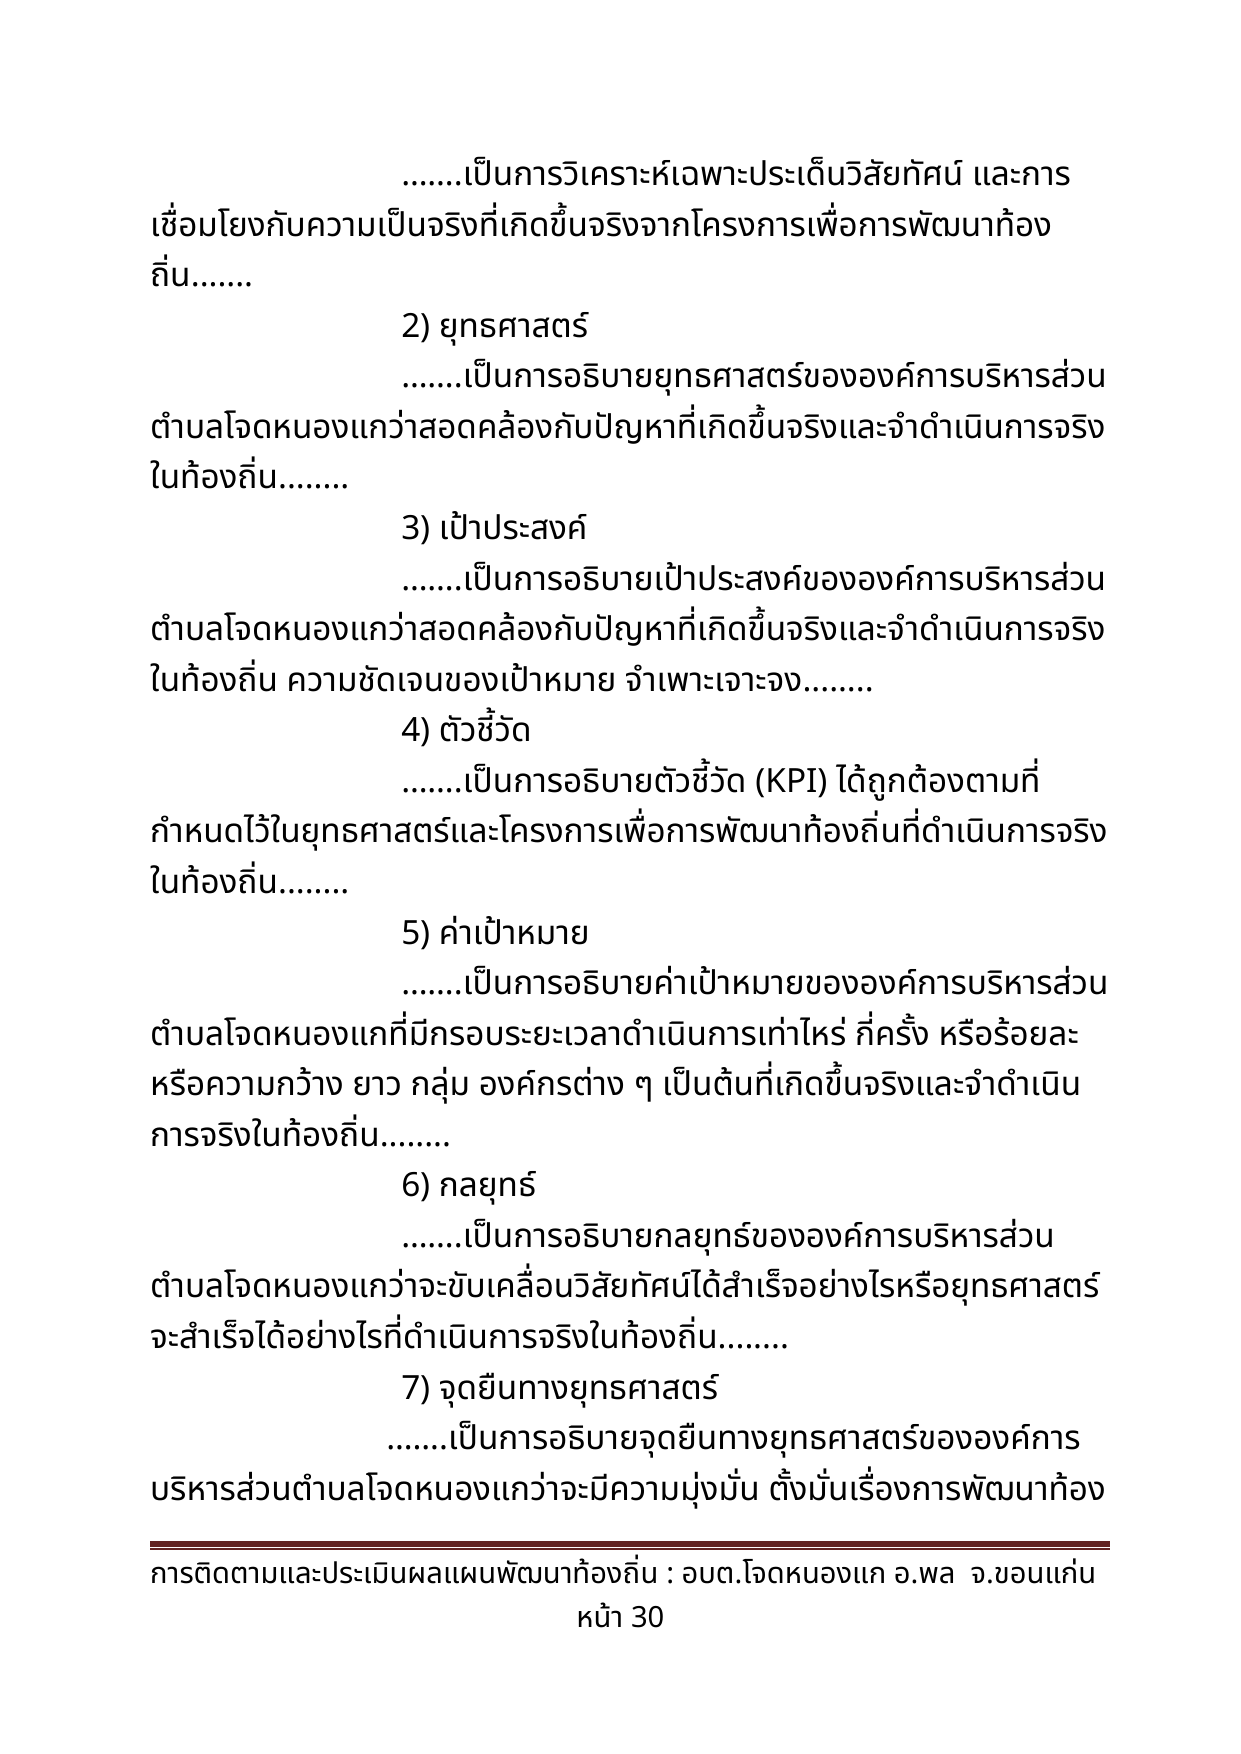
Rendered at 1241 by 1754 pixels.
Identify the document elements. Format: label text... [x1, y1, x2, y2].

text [150, 1414, 1110, 1515]
text …….เป็นการอธิบายยุทธศาสตร์ขององค์การบริหารส่วนตำบลโจดหนองแกว่าสอดคล้องกับปัญหาที่เกิดขึ้นจริงและจำดำเนินการจริงในท้องถิ่น........ [150, 352, 1110, 504]
text …….เป็นการอธิบายค่าเป้าหมายขององค์การบริหารส่วนตำบลโจดหนองแกที่มีกรอบระยะเวลาดำเนินการเท่าไหร่ กี่ครั้ง หรือร้อยละ หรือความกว้าง ยาว กลุ่ม องค์กรต่าง ๆ เป็นต้นที่เกิดขึ้นจริงและจำดำเนินการจริงในท้องถิ่น........ [150, 959, 1110, 1161]
text …….เป็นการวิเคราะห์เฉพาะประเด็นวิสัยทัศน์ และการเชื่อมโยงกับความเป็นจริงที่เกิดขึ้นจริงจากโครงการเพื่อการพัฒนาท้องถิ่น....... [150, 150, 1110, 302]
text 5) ค่าเป้าหมาย [150, 908, 1110, 959]
text 7) จุดยืนทางยุทธศาสตร์ [150, 1363, 1110, 1414]
text …….เป็นการอธิบายกลยุทธ์ขององค์การบริหารส่วนตำบลโจดหนองแกว่าจะขับเคลื่อนวิสัยทัศน์ได้สำเร็จอย่างไรหรือยุทธศาสตร์จะสำเร็จได้อย่างไรที่ดำเนินการจริงในท้องถิ่น........ [150, 1212, 1110, 1363]
text …….เป็นการอธิบายเป้าประสงค์ขององค์การบริหารส่วนตำบลโจดหนองแกว่าสอดคล้องกับปัญหาที่เกิดขึ้นจริงและจำดำเนินการจริงในท้องถิ่น ความชัดเจนของเป้าหมาย จำเพาะเจาะจง........ [150, 554, 1110, 706]
text …….เป็นการอธิบายตัวชี้วัด (KPI) ได้ถูกต้องตามที่กำหนดไว้ในยุทธศาสตร์และโครงการเพื่อการพัฒนาท้องถิ่นที่ดำเนินการจริงในท้องถิ่น........ [150, 757, 1110, 908]
text 2) ยุทธศาสตร์ [150, 302, 1110, 352]
text 6) กลยุทธ์ [150, 1161, 1110, 1212]
text 4) ตัวชี้วัด [150, 706, 1110, 757]
text 3) เป้าประสงค์ [150, 504, 1110, 554]
